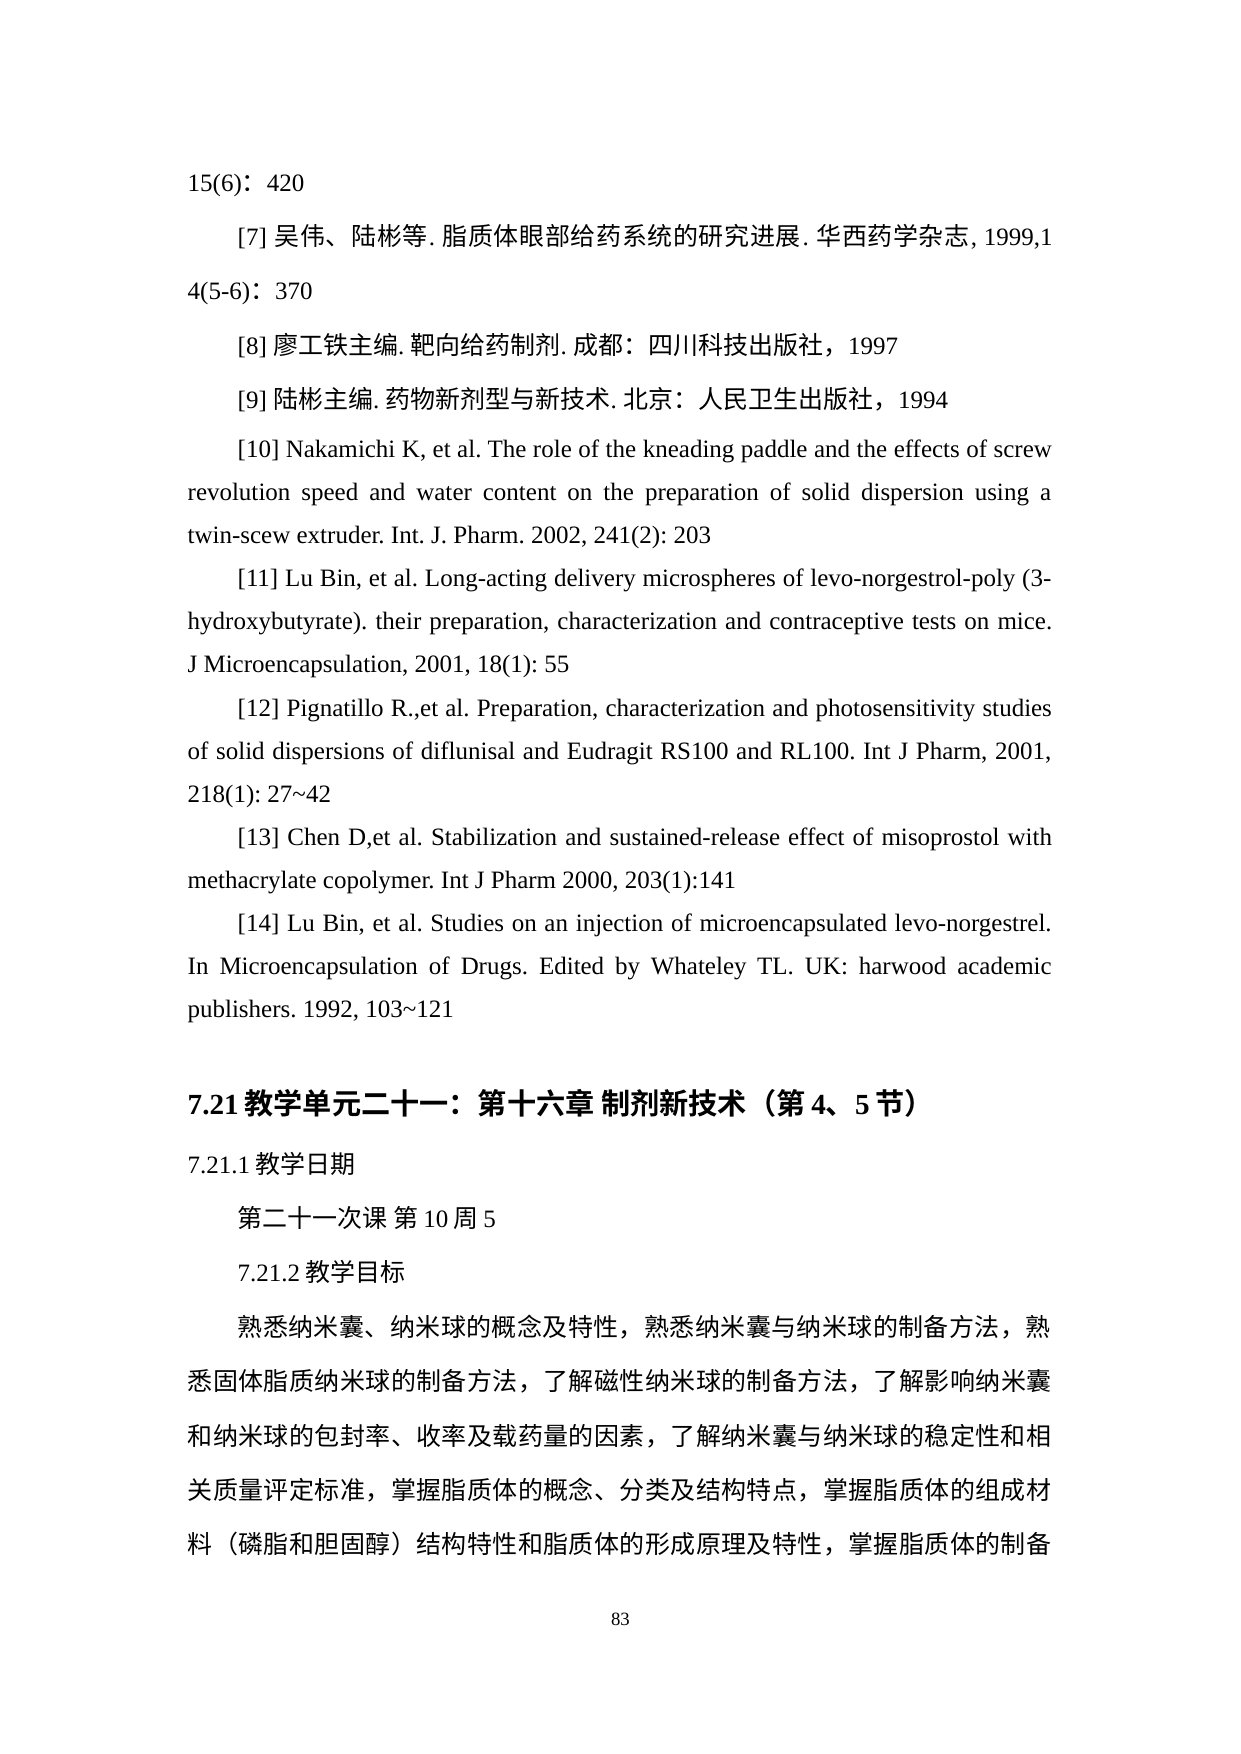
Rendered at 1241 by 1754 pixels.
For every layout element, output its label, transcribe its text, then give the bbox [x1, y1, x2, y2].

text [10] Nakamichi K, et al. The role of the kneading paddle and the effects of screw revolution speed and water content on the preparation of solid dispersion using a twin-scew extruder. Int. J. Pharm. 2002, 241(2): 203 [187, 434, 1053, 549]
text [7] 吴伟、陆彬等. 脂质体眼部给药系统的研究进展. 华西药学杂志, 1999,1 4(5-6)：370 [187, 216, 1053, 307]
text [187, 162, 1053, 198]
text [8] 廖工铁主编. 靶向给药制剂. 成都：四川科技出版社，1997 [187, 325, 1053, 361]
text 7.21.2教学目标 [187, 1253, 1053, 1289]
text [11] Lu Bin, et al. Long-acting delivery microspheres of levo-norgestrol-poly (3-hydroxybutyrate). their preparation, characterization and contraceptive tests on mice. J Microencapsulation, 2001, 18(1): 55 [187, 563, 1053, 678]
text 7.21教学单元二十一：第十六章 制剂新技术（第4、5节） [187, 1081, 1053, 1123]
text [13] Chen D,et al. Stabilization and sustained-release effect of misoprostol with methacrylate copolymer. Int J Pharm 2000, 203(1):141 [187, 822, 1053, 894]
text [12] Pignatillo R.,et al. Preparation, characterization and photosensitivity studies of solid dispersions of diflunisal and Eudragit RS100 and RL100. Int J Pharm, 2001, 218(1): 27~42 [187, 693, 1053, 808]
text [14] Lu Bin, et al. Studies on an injection of microencapsulated levo-norgestrel. In Microencapsulation of Drugs. Edited by Whateley TL. UK: harwood academic publishers. 1992, 103~121 [187, 908, 1053, 1023]
text 第二十一次课 第10周5 [187, 1198, 1053, 1235]
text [187, 1307, 1053, 1561]
text 7.21.1教学日期 [187, 1144, 1053, 1180]
text [9] 陆彬主编. 药物新剂型与新技术. 北京：人民卫生出版社，1994 [187, 379, 1053, 416]
